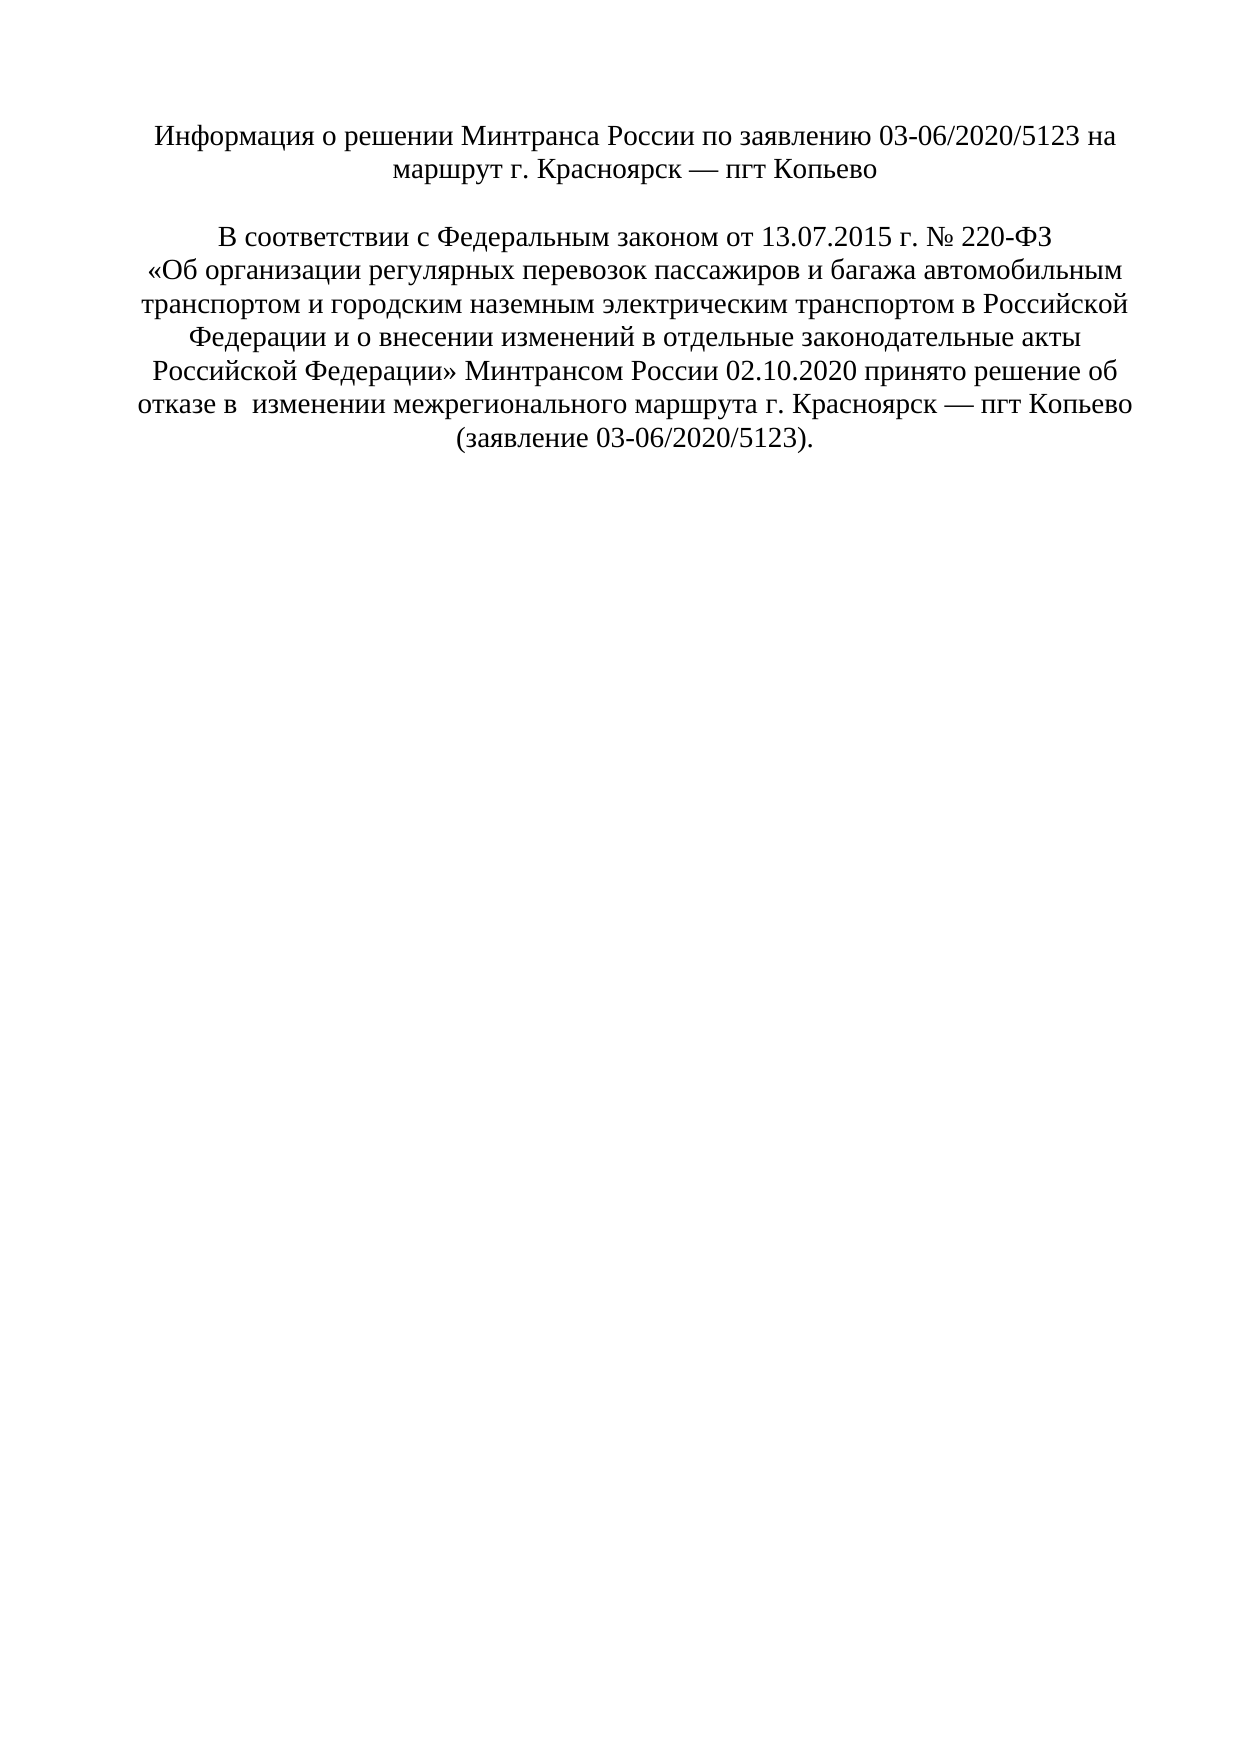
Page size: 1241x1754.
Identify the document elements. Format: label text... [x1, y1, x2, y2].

text В соответствии с Федеральным законом от 13.07.2015 г. № 220-ФЗ «Об организации регулярных перевозок пассажиров и багажа автомобильным транспортом и городским наземным электрическим транспортом в Российской Федерации и о внесении изменений в отдельные законодательные акты Российской Федерации» Минтрансом России 02.10.2020 принято решение об отказе в изменении межрегионального маршрута г. Красноярск — пгт Копьево (заявление 03-06/2020/5123). [118, 219, 1152, 453]
text Информация о решении Минтранса России по заявлению 03-06/2020/5123 на маршрут г. Красноярск — пгт Копьево [118, 118, 1152, 185]
